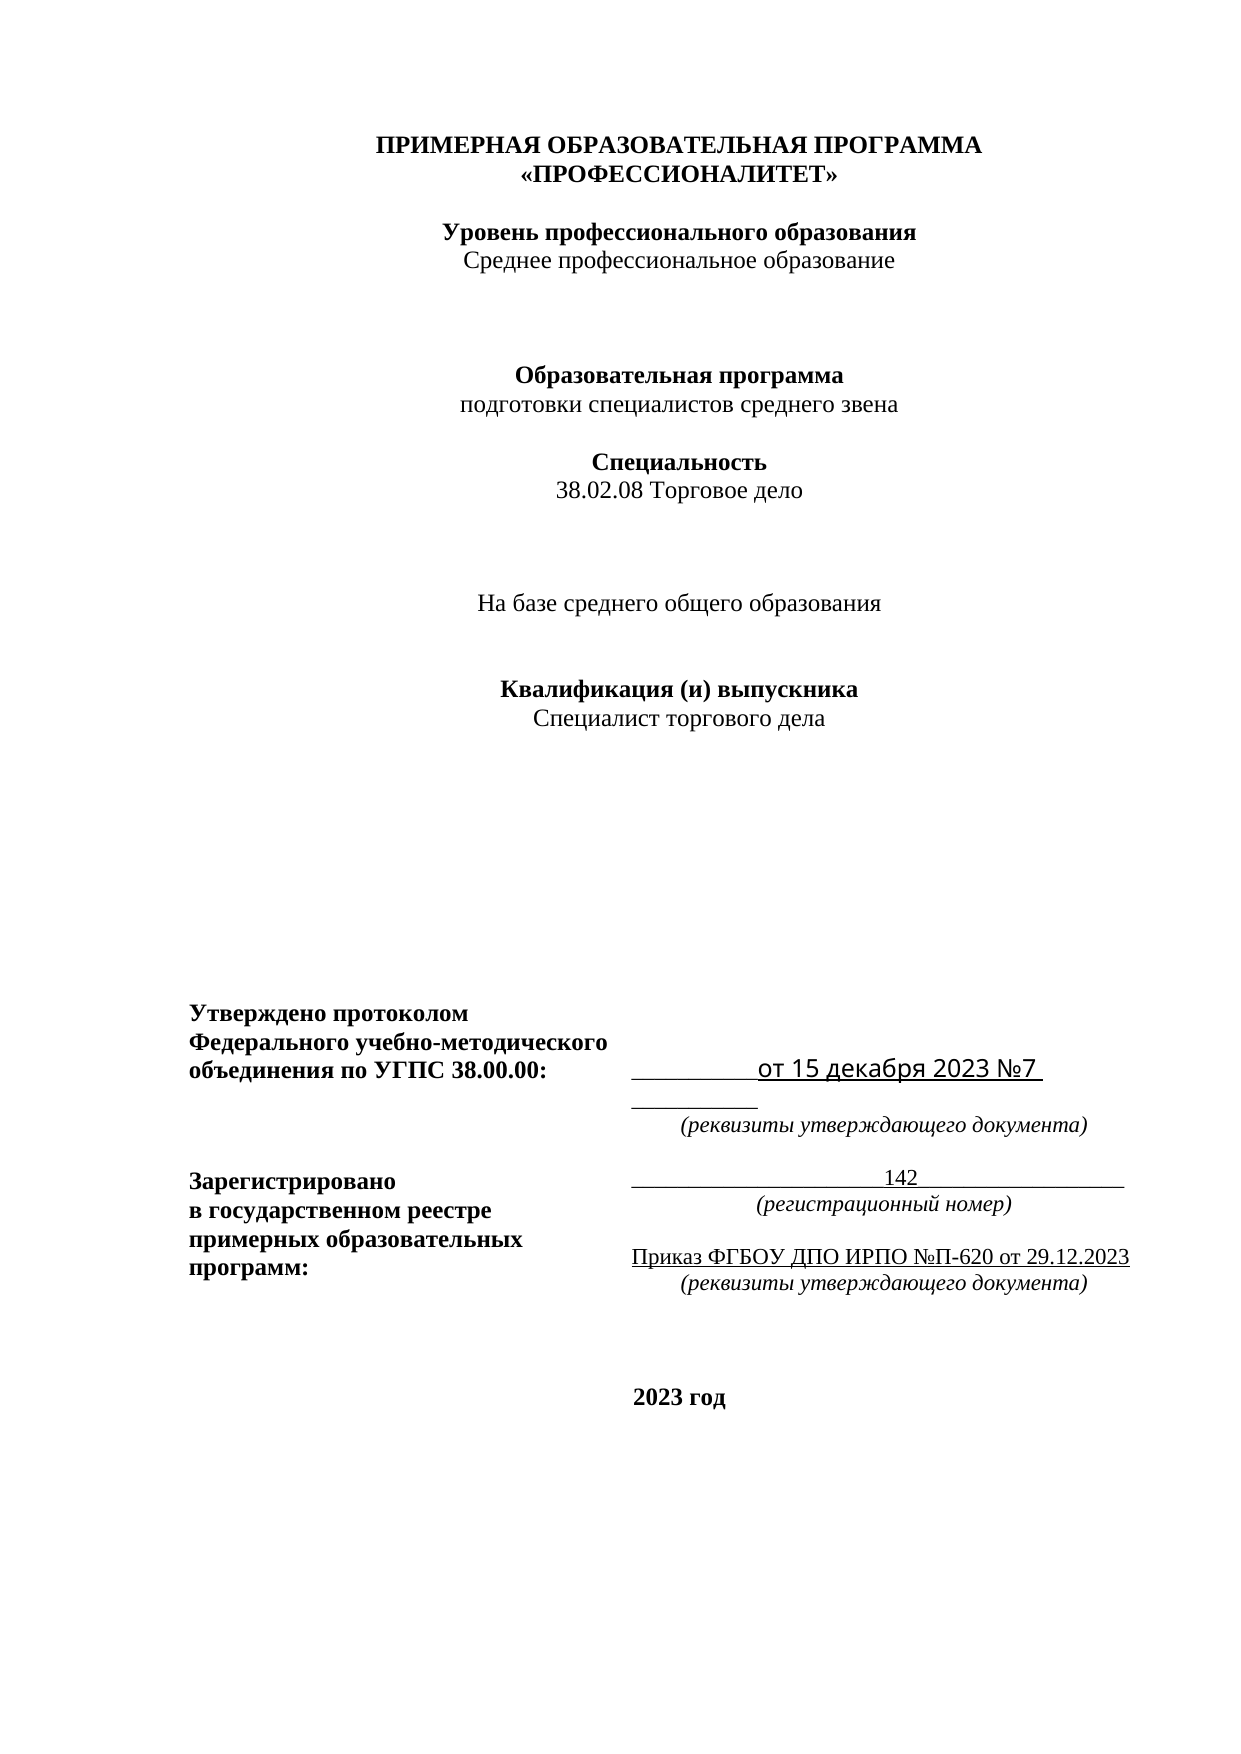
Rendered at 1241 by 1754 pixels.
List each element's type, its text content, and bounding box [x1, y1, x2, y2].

text На базе среднего общего образования [177, 588, 1181, 617]
table_cell ______________________142__________________ (регистрационный номер) Приказ ФГБОУ ДПО ИРПО №П-620 от 29.12.2023 (реквизиты утверждающего документа) [620, 1138, 1150, 1296]
text Специальность [177, 447, 1181, 476]
text 2023 год [177, 1382, 1181, 1411]
text Среднее профессиональное образование [177, 246, 1181, 274]
text 38.02.08 Торговое дело [177, 476, 1181, 504]
text Специалист торгового дела [177, 703, 1181, 732]
text Уровень профессионального образования [177, 217, 1181, 246]
text ПРИМЕРНАЯ ОБРАЗОВАТЕЛЬНАЯ ПРОГРАММА [177, 131, 1181, 159]
text Образовательная программа [177, 361, 1181, 389]
text подготовки специалистов среднего звена [177, 389, 1181, 418]
text «ПРОФЕССИОНАЛИТЕТ» [177, 159, 1181, 188]
table_header ___________от 15 декабря 2023 №7 ___________ (реквизиты утверждающего документа) [620, 998, 1150, 1137]
table_header Утверждено протоколом Федерального учебно-методического объединения по УГПС 38.00.00: [177, 998, 620, 1137]
text Квалификация (и) выпускника [177, 674, 1181, 703]
table_cell Зарегистрировано в государственном реестре примерных образовательных программ: [177, 1138, 620, 1296]
